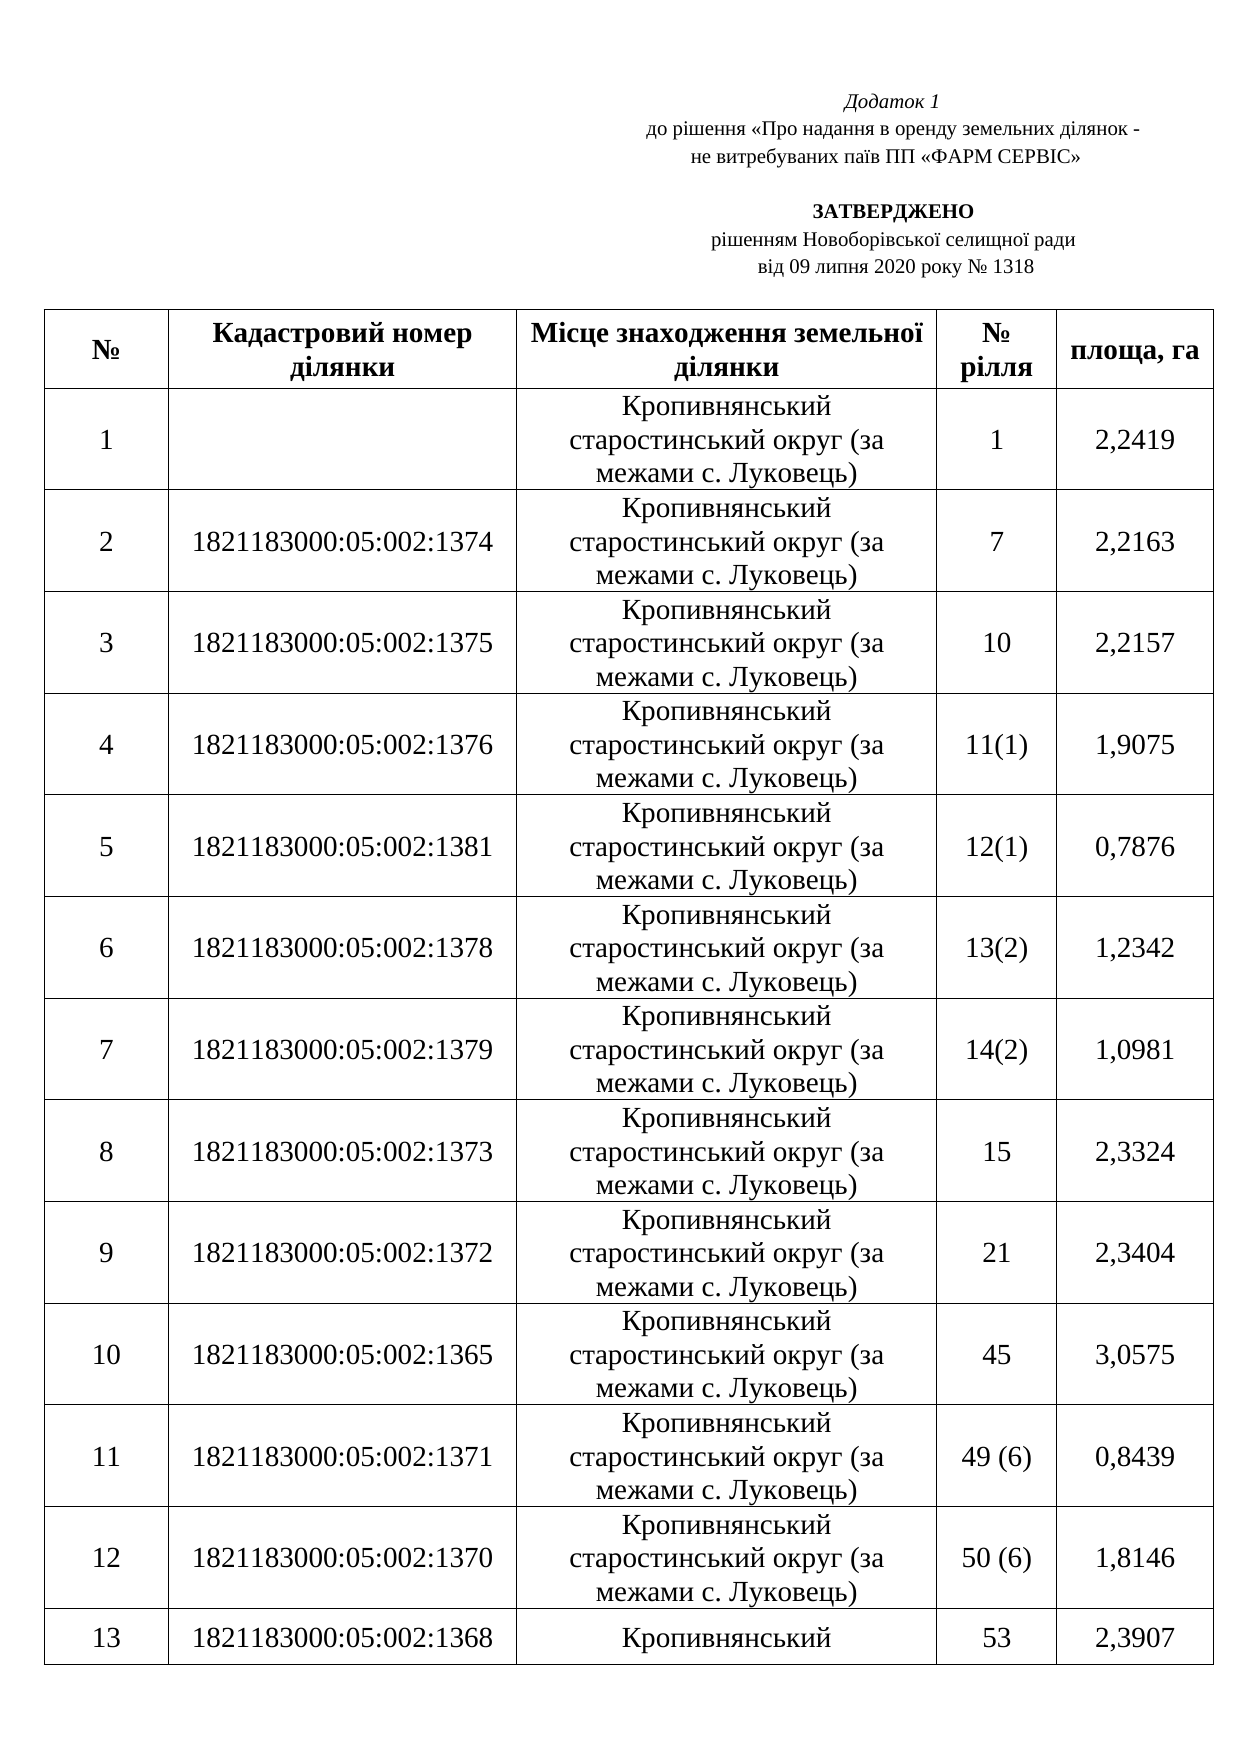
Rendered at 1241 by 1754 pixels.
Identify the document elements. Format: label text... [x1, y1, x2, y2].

table_cell 2,2163 [1057, 490, 1213, 591]
table_cell 3 [45, 592, 168, 692]
table_cell 1821183000:05:002:1374 [169, 490, 516, 591]
table_cell 2,2157 [1057, 592, 1213, 692]
table_cell 12 [45, 1507, 168, 1607]
table_cell 50 (6) [937, 1507, 1056, 1607]
text ЗАТВЕРДЖЕНО [635, 199, 1152, 223]
table_cell 0,7876 [1057, 795, 1213, 896]
table_cell 1,8146 [1057, 1507, 1213, 1607]
table_cell 5 [45, 795, 168, 896]
table_cell 1821183000:05:002:1372 [169, 1202, 516, 1302]
table_cell Кропивнянський старостинський округ (за межами с. Луковець) [517, 1202, 936, 1302]
table_header Місце знаходження земельної ділянки [517, 310, 936, 387]
table_cell Кропивнянський старостинський округ (за межами с. Луковець) [517, 795, 936, 896]
table_cell 1 [937, 389, 1056, 489]
table_cell 1821183000:05:002:1365 [169, 1304, 516, 1404]
table_cell 10 [45, 1304, 168, 1404]
table_cell 1821183000:05:002:1381 [169, 795, 516, 896]
table_cell 1,0981 [1057, 999, 1213, 1099]
table_cell 14(2) [937, 999, 1056, 1099]
table_cell 53 [937, 1609, 1056, 1664]
table_cell 1821183000:05:002:1375 [169, 592, 516, 692]
table_cell 11(1) [937, 694, 1056, 794]
table_cell 2,3907 [1057, 1609, 1213, 1664]
table_cell Кропивнянський старостинський округ (за межами с. Луковець) [517, 1304, 936, 1404]
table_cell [517, 1609, 936, 1664]
table_cell Кропивнянський старостинський округ (за межами с. Луковець) [517, 999, 936, 1099]
table_header № [45, 310, 168, 387]
table_cell Кропивнянський старостинський округ (за межами с. Луковець) [517, 1100, 936, 1201]
table_cell 2,3404 [1057, 1202, 1213, 1302]
table_cell Кропивнянський старостинський округ (за межами с. Луковець) [517, 694, 936, 794]
table_cell 10 [937, 592, 1056, 692]
text до рішення «Про надання в оренду земельних ділянок - не витребуваних паїв ПП «ФАРМ СЕРВІС» [620, 116, 1152, 168]
table_cell Кропивнянський старостинський округ (за межами с. Луковець) [517, 897, 936, 997]
text від 09 липня 2020 року № 1318 [635, 254, 1152, 278]
table_cell Кропивнянський старостинський округ (за межами с. Луковець) [517, 490, 936, 591]
table_cell Кропивнянський старостинський округ (за межами с. Луковець) [517, 389, 936, 489]
table_cell [169, 389, 516, 489]
table_cell 1821183000:05:002:1378 [169, 897, 516, 997]
table_header Кадастровий номер ділянки [169, 310, 516, 387]
table_cell 1821183000:05:002:1373 [169, 1100, 516, 1201]
table_cell 2,2419 [1057, 389, 1213, 489]
table_cell 11 [45, 1405, 168, 1506]
table_cell 1,9075 [1057, 694, 1213, 794]
table_cell 0,8439 [1057, 1405, 1213, 1506]
table_cell 7 [937, 490, 1056, 591]
table_cell 4 [45, 694, 168, 794]
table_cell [169, 1609, 516, 1664]
table_cell 45 [937, 1304, 1056, 1404]
table_cell 1 [45, 389, 168, 489]
text Додаток 1 [620, 88, 1152, 113]
table_cell 13(2) [937, 897, 1056, 997]
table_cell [517, 1507, 936, 1607]
table_header № рілля [937, 310, 1056, 387]
table_cell 3,0575 [1057, 1304, 1213, 1404]
table_cell Кропивнянський старостинський округ (за межами с. Луковець) [517, 592, 936, 692]
table_cell 12(1) [937, 795, 1056, 896]
table_cell 21 [937, 1202, 1056, 1302]
table_cell 1821183000:05:002:1376 [169, 694, 516, 794]
table_cell 15 [937, 1100, 1056, 1201]
table_cell 1,2342 [1057, 897, 1213, 997]
table_cell 13 [45, 1609, 168, 1664]
table_cell 8 [45, 1100, 168, 1201]
table_cell 7 [45, 999, 168, 1099]
table_cell 2,3324 [1057, 1100, 1213, 1201]
table_header площа, га [1057, 310, 1213, 387]
text рішенням Новоборівської селищної ради [635, 227, 1152, 251]
table_cell 1821183000:05:002:1371 [169, 1405, 516, 1506]
table_cell 6 [45, 897, 168, 997]
table_cell 9 [45, 1202, 168, 1302]
table_cell 1821183000:05:002:1370 [169, 1507, 516, 1607]
table_cell 2 [45, 490, 168, 591]
table_cell 1821183000:05:002:1379 [169, 999, 516, 1099]
table_cell 49 (6) [937, 1405, 1056, 1506]
table_cell Кропивнянський старостинський округ (за межами с. Луковець) [517, 1405, 936, 1506]
